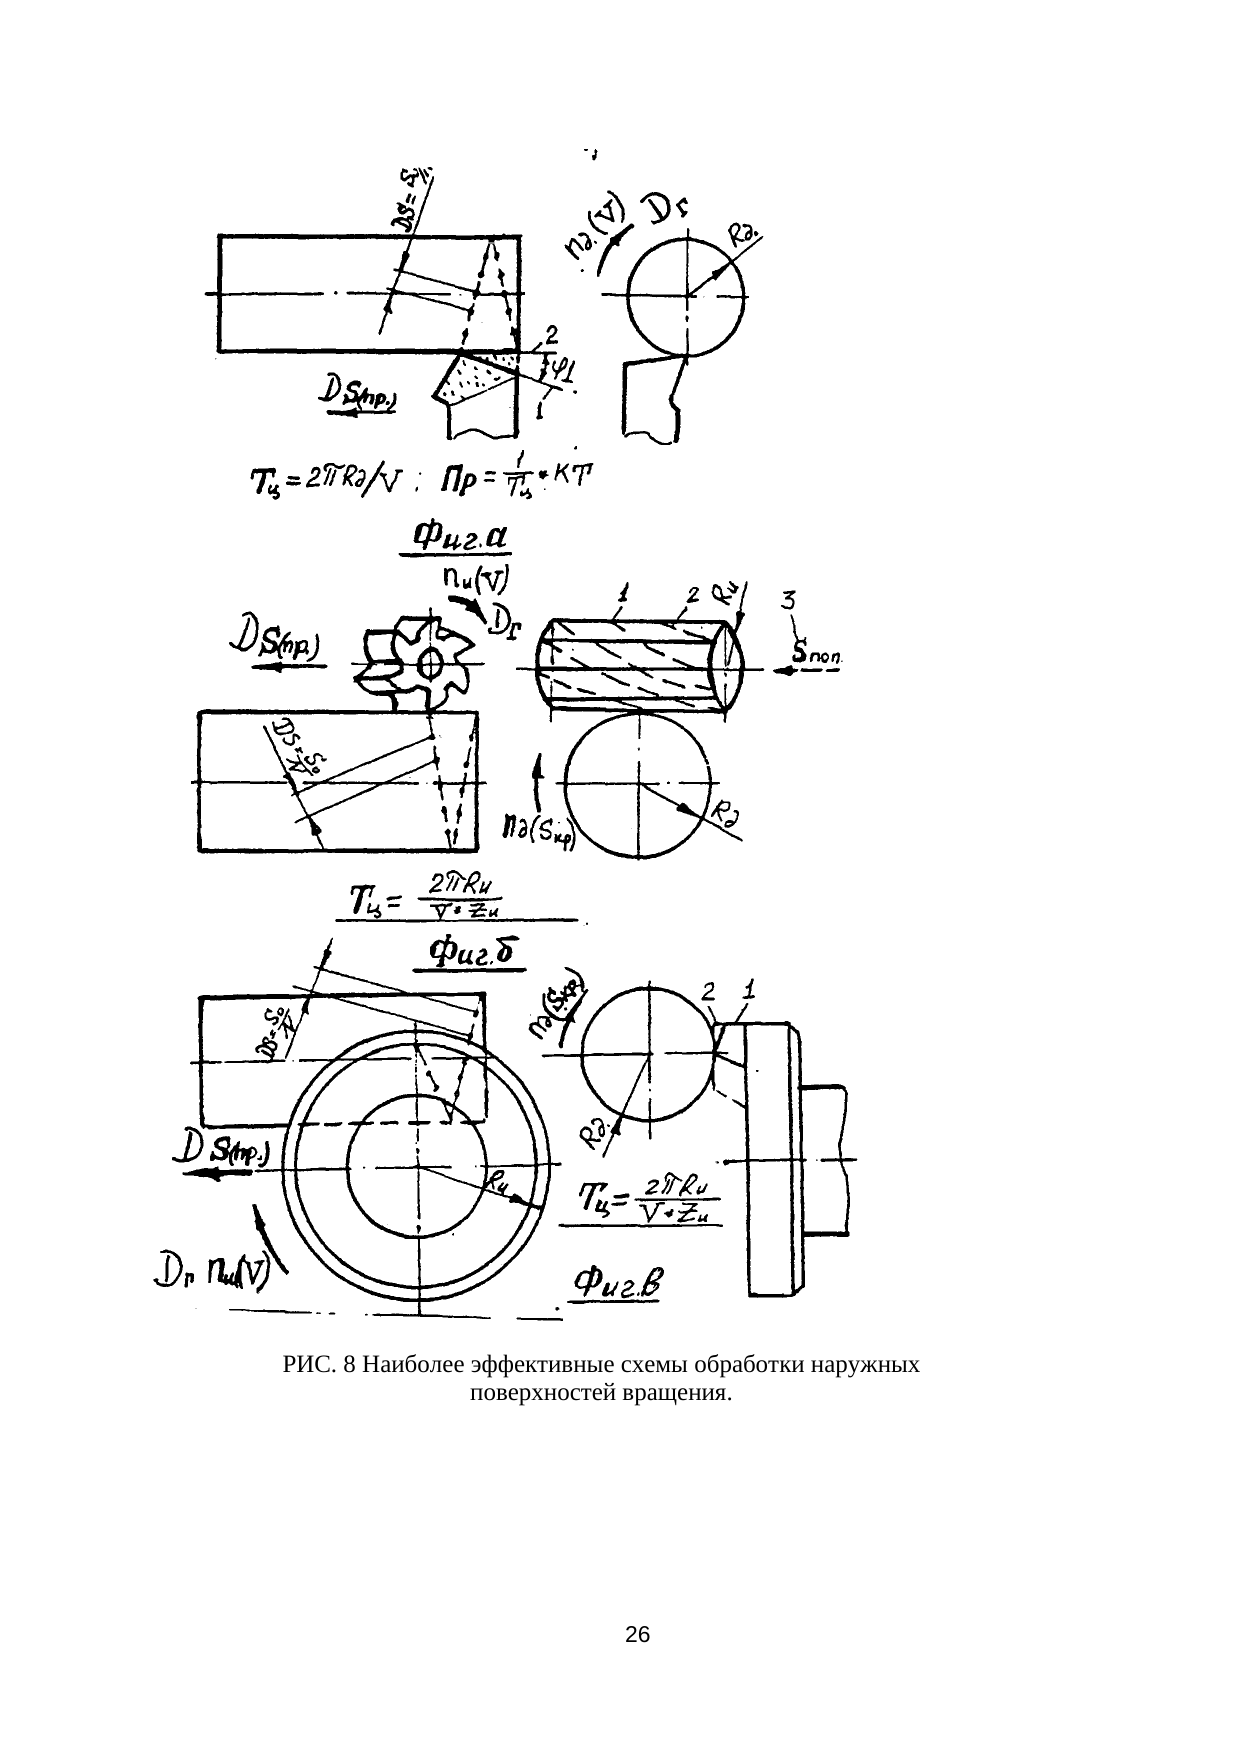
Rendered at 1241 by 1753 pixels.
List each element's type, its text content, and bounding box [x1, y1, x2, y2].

picture [191, 512, 845, 926]
text 26 [550, 1621, 932, 1647]
picture [150, 931, 863, 1330]
text РИС. 8 Наиболее эффективные схемы обработки наружных поверхностей вращения. [271, 1349, 932, 1406]
picture [200, 149, 766, 500]
